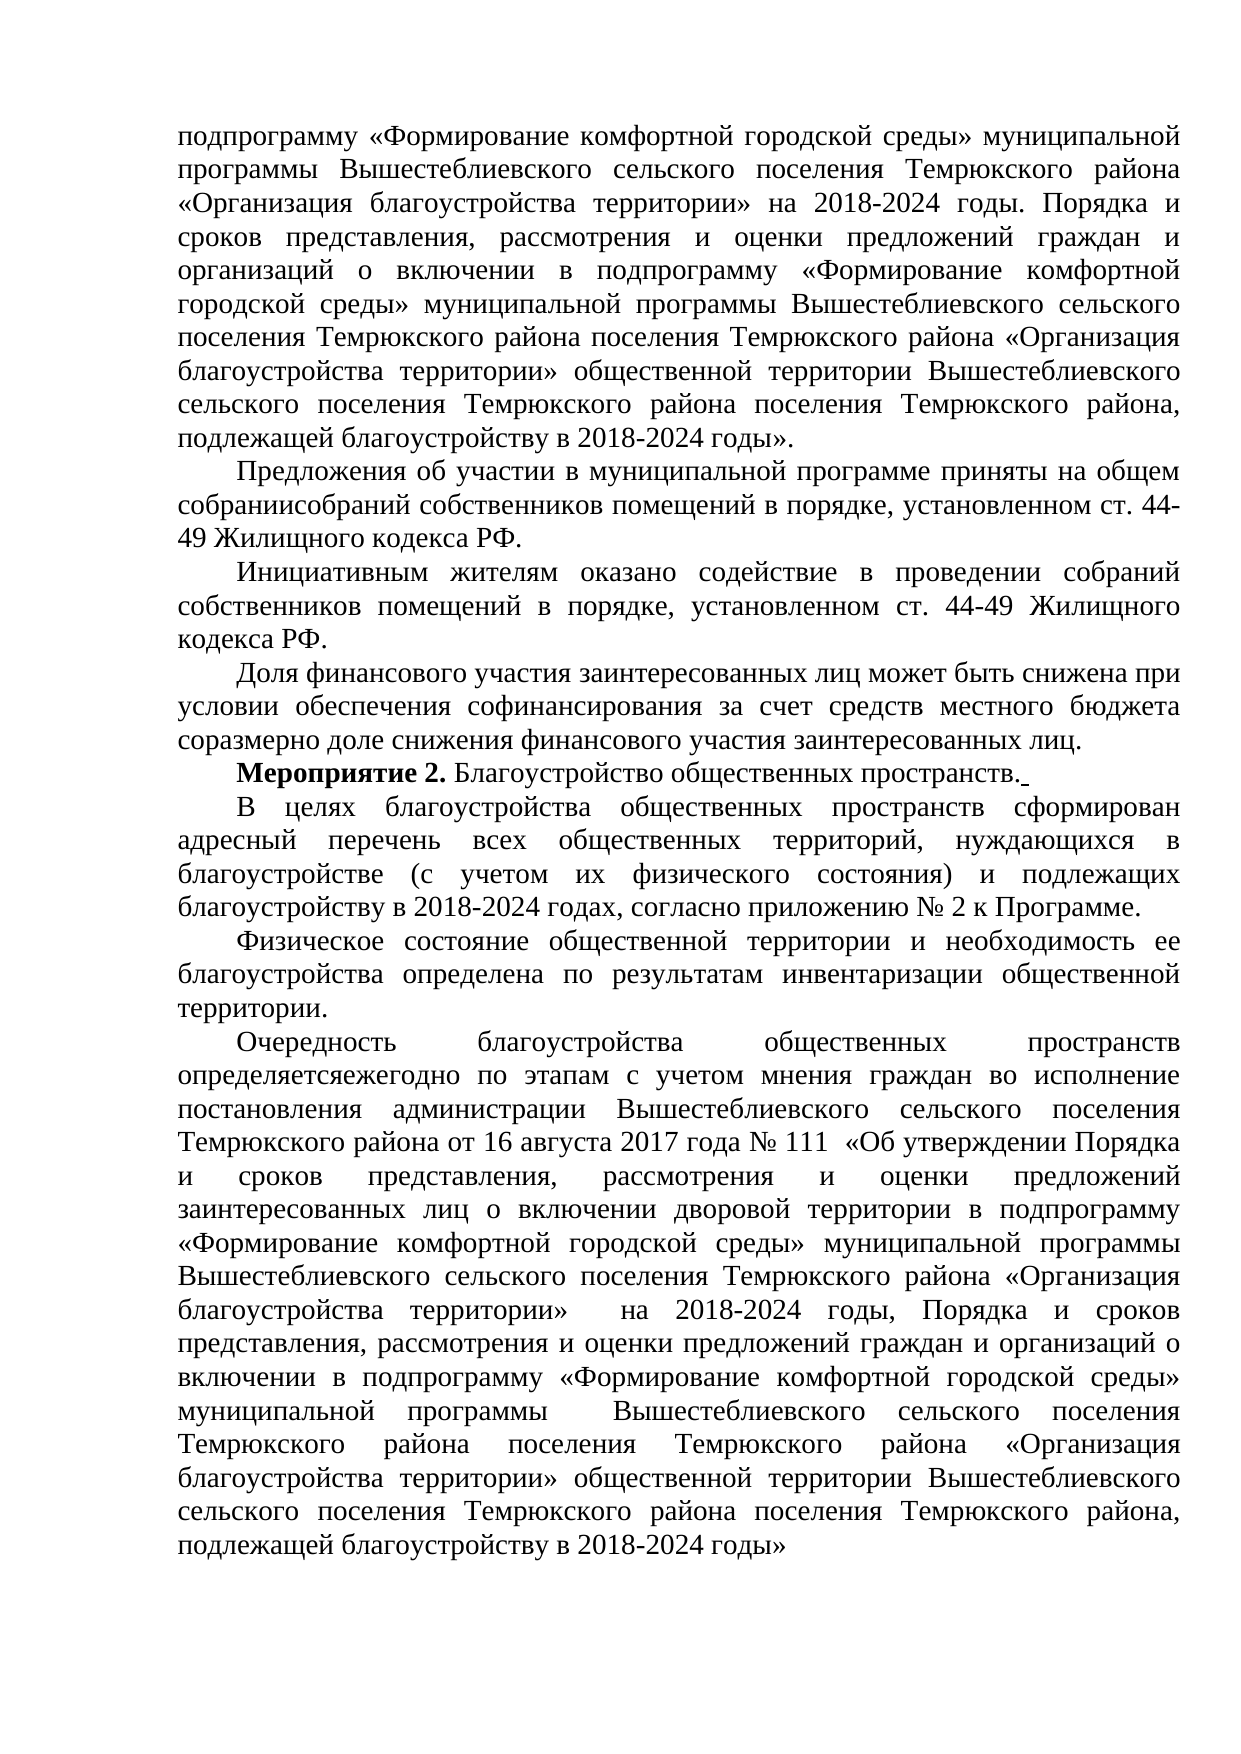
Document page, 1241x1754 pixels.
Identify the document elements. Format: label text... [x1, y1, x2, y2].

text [177, 118, 1181, 453]
text В целях благоустройства общественных пространств сформирован адресный перечень всех общественных территорий, нуждающихся в благоустройстве (с учетом их физического состояния) и подлежащих благоустройству в 2018-2024 годах, согласно приложению № 2 к Программе. [177, 789, 1181, 923]
text Инициативным жителям оказано содействие в проведении собраний собственников помещений в порядке, установленном ст. 44-49 Жилищного кодекса РФ. [177, 554, 1181, 655]
text Предложения об участии в муниципальной программе приняты на общем собраниисобраний собственников помещений в порядке, установленном ст. 44-49 Жилищного кодекса РФ. [177, 453, 1181, 554]
text Доля финансового участия заинтересованных лиц может быть снижена при условии обеспечения софинансирования за счет средств местного бюджета соразмерно доле снижения финансового участия заинтересованных лиц. [177, 655, 1181, 755]
text Физическое состояние общественной территории и необходимость ее благоустройства определена по результатам инвентаризации общественной территории. [177, 923, 1181, 1024]
text Мероприятие 2. Благоустройство общественных пространств. [177, 755, 1181, 789]
text Очередность благоустройства общественных пространств определяетсяежегодно по этапам с учетом мнения граждан во исполнение постановления администрации Вышестеблиевского сельского поселения Темрюкского района от 16 августа 2017 года № 111 «Об утверждении Порядка и сроков представления, рассмотрения и оценки предложений заинтересованных лиц о включении дворовой территории в подпрограмму «Формирование комфортной городской среды» муниципальной программы Вышестеблиевского сельского поселения Темрюкского района «Организация благоустройства территории» на 2018-2024 годы, Порядка и сроков представления, рассмотрения и оценки предложений граждан и организаций о включении в подпрограмму «Формирование комфортной городской среды» муниципальной программы Вышестеблиевского сельского поселения Темрюкского района поселения Темрюкского района «Организация благоустройства территории» общественной территории Вышестеблиевского сельского поселения Темрюкского района поселения Темрюкского района, подлежащей благоустройству в 2018-2024 годы» [177, 1024, 1181, 1560]
